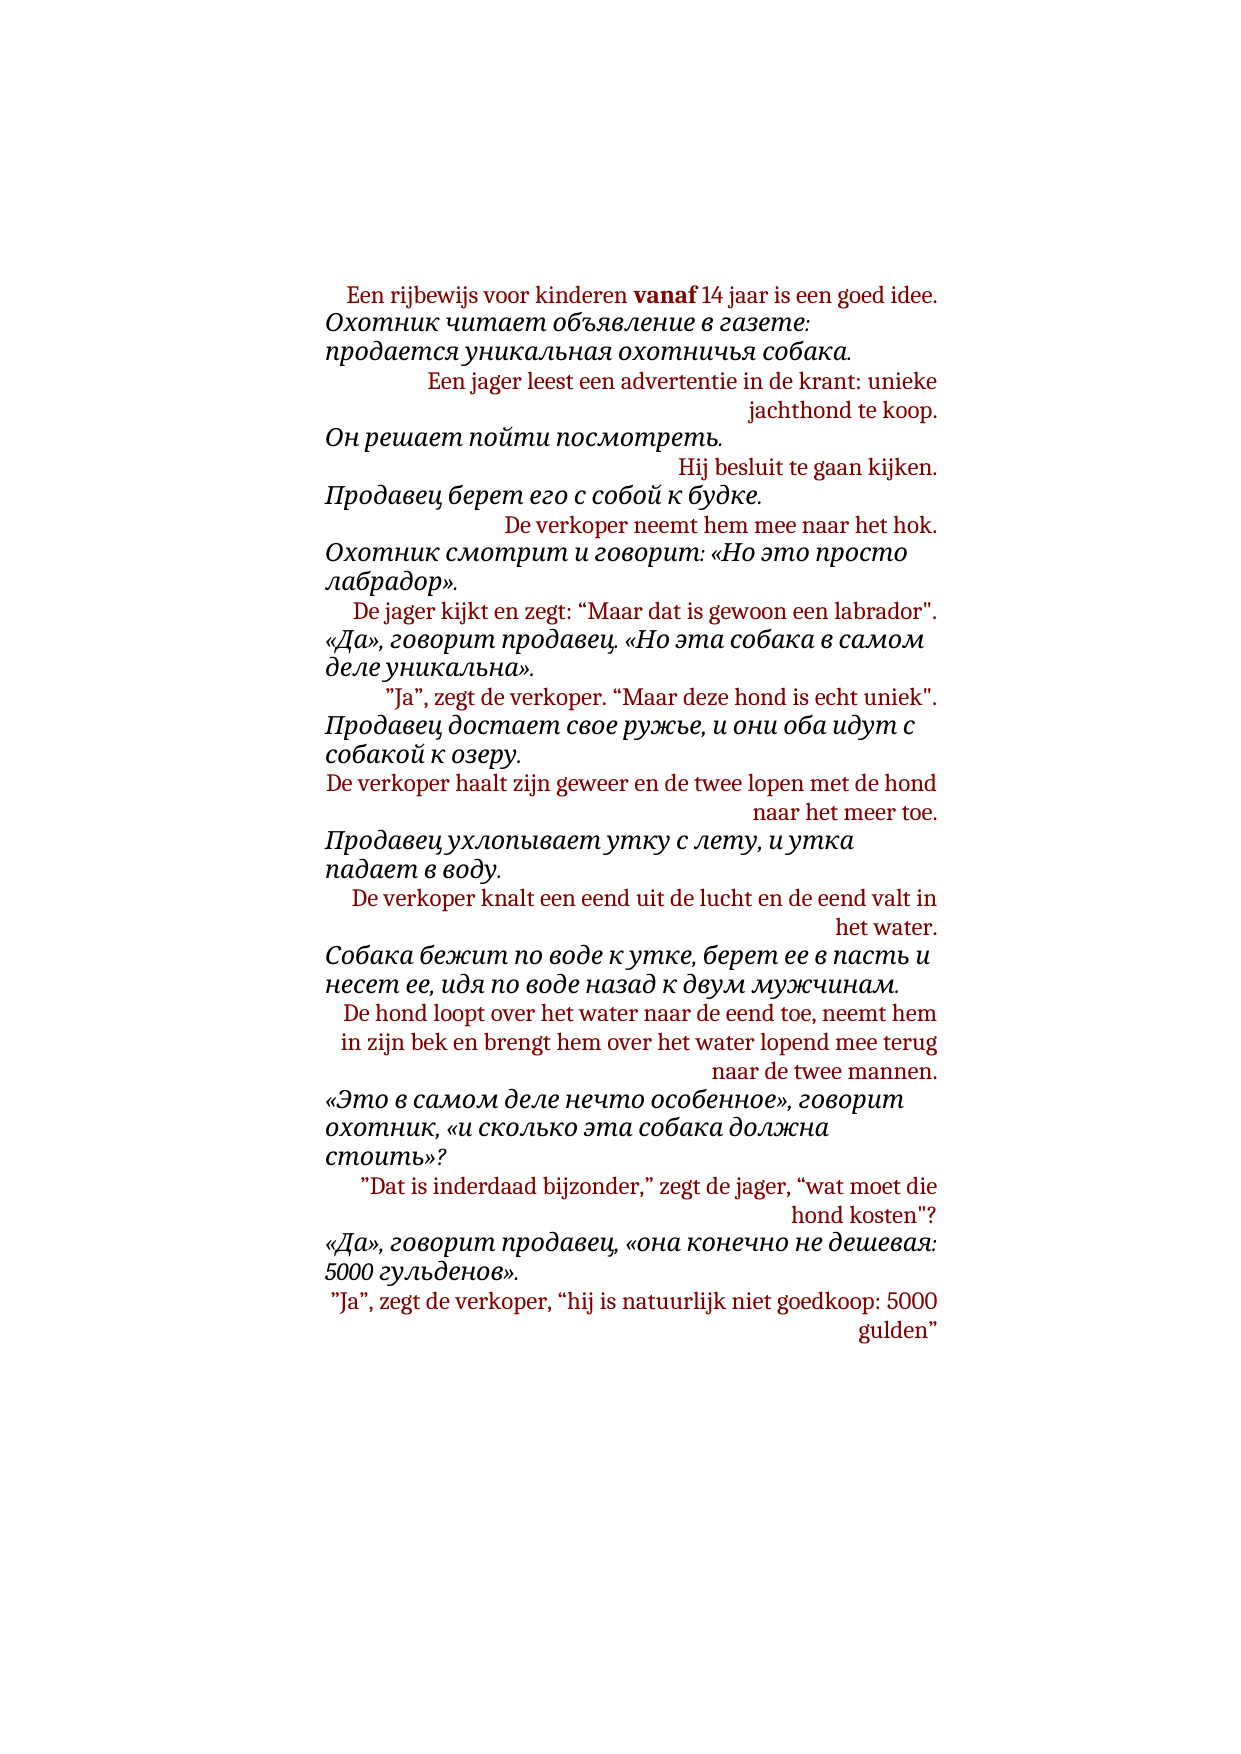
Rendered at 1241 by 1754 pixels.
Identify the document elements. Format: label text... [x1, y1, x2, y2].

text «Да», говорит продавец, «она конечно не дешевая: 5000 гульденов». [325, 1229, 937, 1287]
text Продавец ухлопывает утку с лету, и утка падает в воду. [325, 827, 937, 884]
text De verkoper knalt een eend uit de lucht en de eend valt in het water. [325, 884, 937, 942]
text «Да», говорит продавец. «Но эта собака в самом деле уникальна». [325, 626, 937, 683]
text Собака бежит по воде к утке, берет ее в пасть и несет ее, идя по воде назад к двум мужчинам. [325, 942, 937, 999]
text Продавец достает свое ружье, и они оба идут с собакой к озеру. [325, 712, 937, 769]
text Продавец берет его с собой к будке. [325, 482, 937, 511]
text Een rijbewijs voor kinderen vanaf 14 jaar is een goed idee. [325, 281, 937, 309]
text Een jager leest een advertentie in de krant: unieke jachthond te koop. [325, 367, 937, 424]
text ”Ja”, zegt de verkoper, “hij is natuurlijk niet goedkoop: 5000 gulden” [325, 1287, 937, 1344]
text Hij besluit te gaan kijken. [325, 453, 937, 482]
text De verkoper haalt zijn geweer en de twee lopen met de hond naar het meer toe. [325, 769, 937, 827]
text De hond loopt over het water naar de eend toe, neemt hem in zijn bek en brengt hem over het water lopend mee terug naar de twee mannen. [325, 999, 937, 1086]
text Охотник читает объявление в газете: продается уникальная охотничья собака. [325, 309, 937, 367]
text «Это в самом деле нечто особенное», говорит охотник, «и сколько эта собака должна стоить»? [325, 1086, 937, 1172]
text De jager kijkt en zegt: “Maar dat is gewoon een labrador". [325, 597, 937, 626]
text Охотник смотрит и говорит: «Но это просто лабрадор». [325, 539, 937, 597]
text ”Dat is inderdaad bijzonder,” zegt de jager, “wat moet die hond kosten"? [325, 1172, 937, 1229]
text Он решает пойти посмотреть. [325, 424, 937, 453]
text ”Ja”, zegt de verkoper. “Maar deze hond is echt uniek". [325, 683, 937, 712]
text De verkoper neemt hem mee naar het hok. [325, 511, 937, 539]
